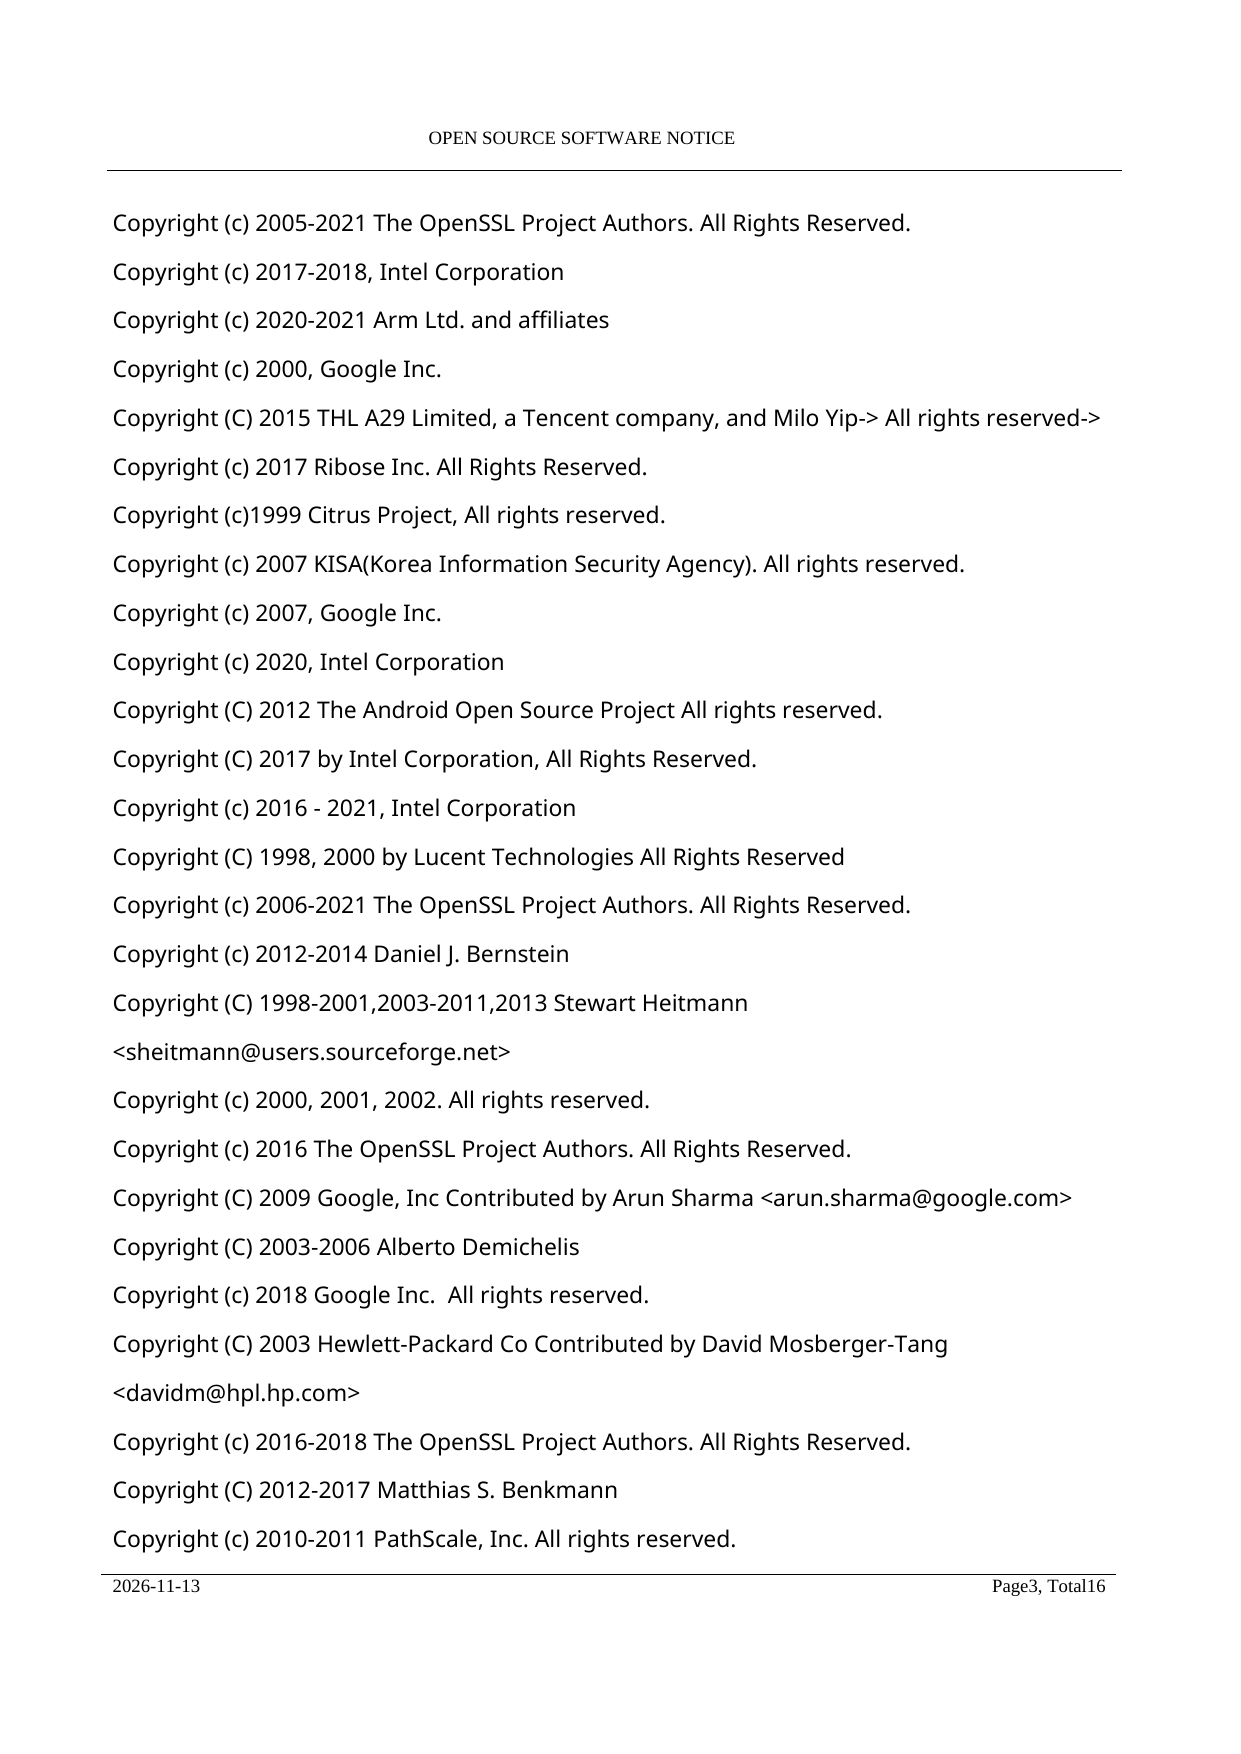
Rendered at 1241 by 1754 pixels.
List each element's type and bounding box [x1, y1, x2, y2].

text [112, 206, 1128, 1555]
